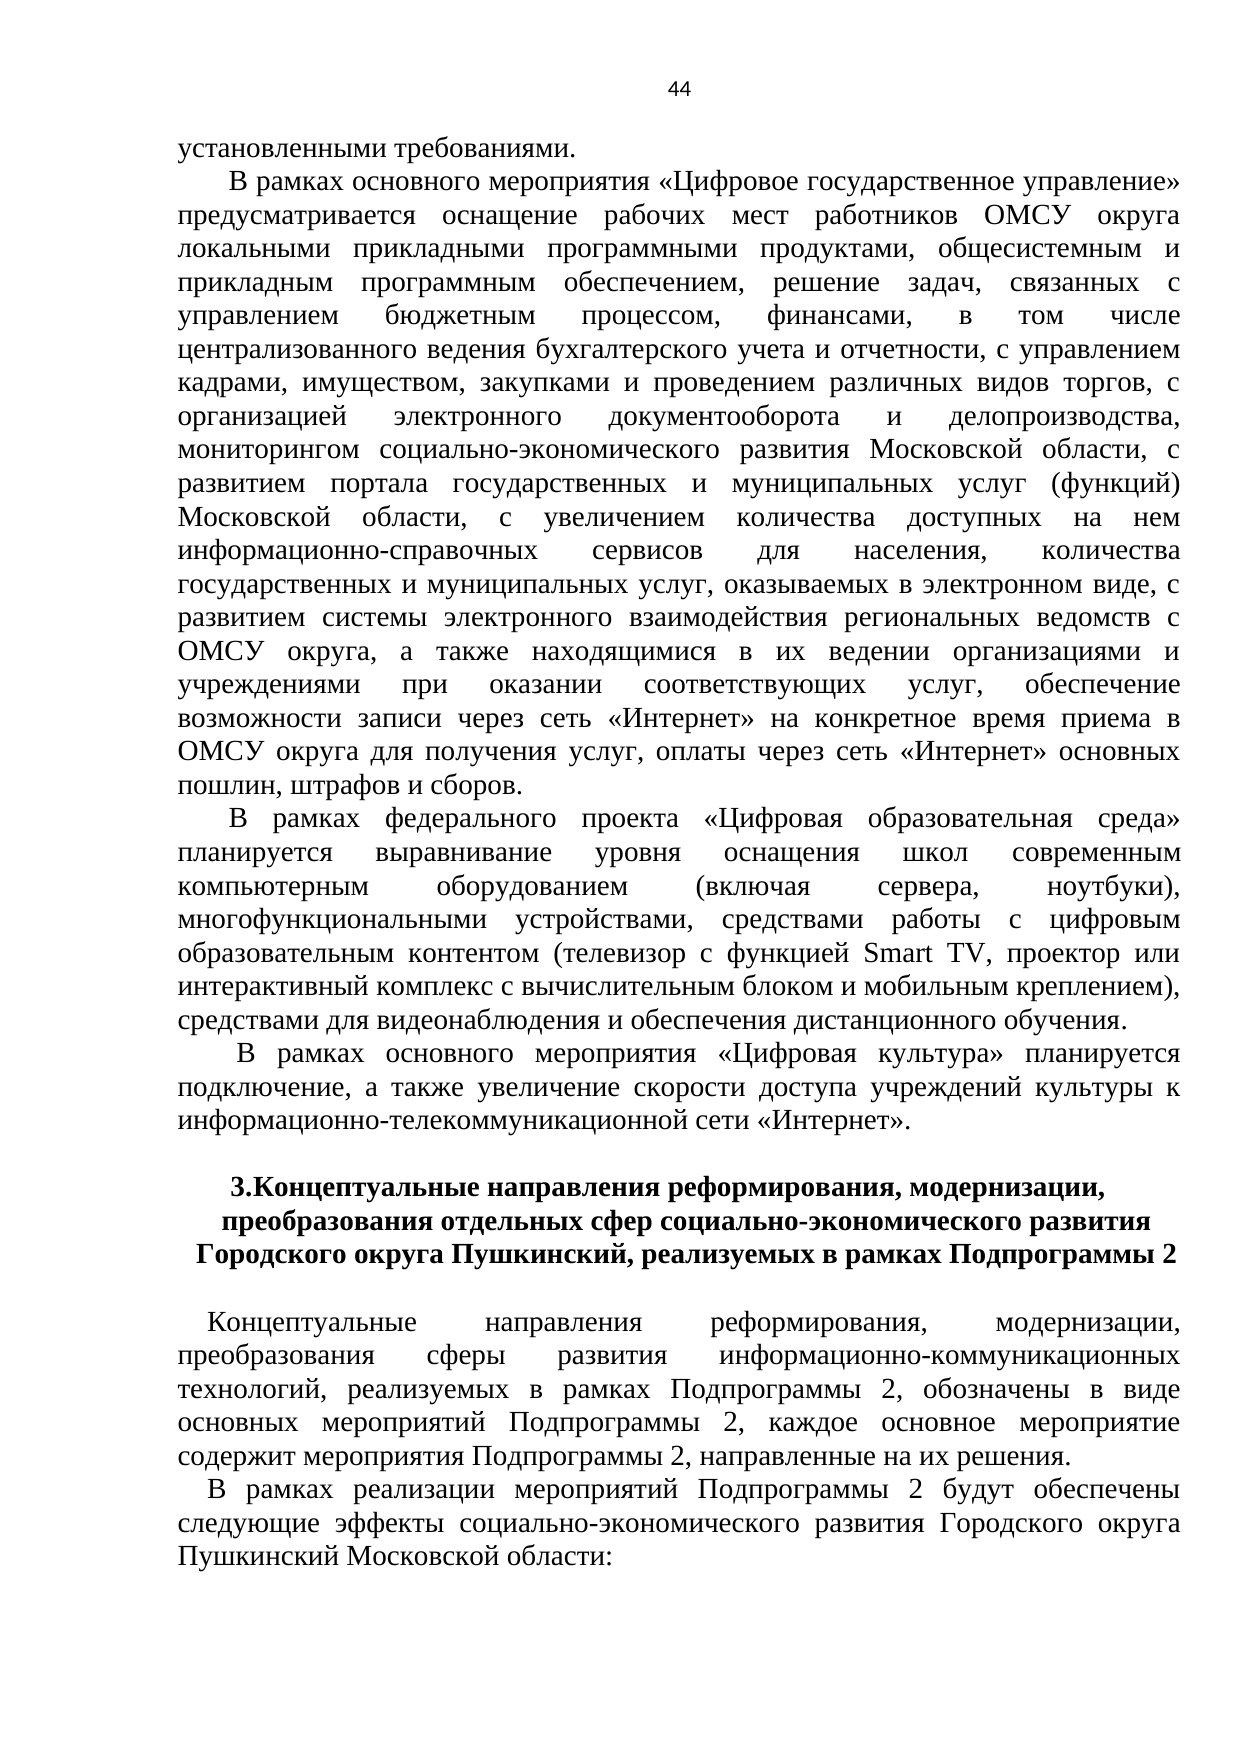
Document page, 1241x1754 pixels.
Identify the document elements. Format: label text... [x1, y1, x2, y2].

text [177, 130, 1181, 163]
text Концептуальные направления реформирования, модернизации, преобразования сферы развития информационно-коммуникационных технологий, реализуемых в рамках Подпрограммы 2, обозначены в виде основных мероприятий Подпрограммы 2, каждое основное мероприятие содержит мероприятия Подпрограммы 2, направленные на их решения. [177, 1304, 1181, 1471]
text В рамках основного мероприятия «Цифровая культура» планируется подключение, а также увеличение скорости доступа учреждений культуры к информационно-телекоммуникационной сети «Интернет». [177, 1035, 1181, 1136]
text В рамках основного мероприятия «Цифровое государственное управление» предусматривается оснащение рабочих мест работников ОМСУ округа локальными прикладными программными продуктами, общесистемным и прикладным программным обеспечением, решение задач, связанных с управлением бюджетным процессом, финансами, в том числе централизованного ведения бухгалтерского учета и отчетности, с управлением кадрами, имуществом, закупками и проведением различных видов торгов, с организацией электронного документооборота и делопроизводства, мониторингом социально-экономического развития Московской области, с развитием портала государственных и муниципальных услуг (функций) Московской области, с увеличением количества доступных на нем информационно-справочных сервисов для населения, количества государственных и муниципальных услуг, оказываемых в электронном виде, с развитием системы электронного взаимодействия региональных ведомств с ОМСУ округа, а также находящимися в их ведении организациями и учреждениями при оказании соответствующих услуг, обеспечение возможности записи через сеть «Интернет» на конкретное время приема в ОМСУ округа для получения услуг, оплаты через сеть «Интернет» основных пошлин, штрафов и сборов. [177, 163, 1181, 801]
text В рамках реализации мероприятий Подпрограммы 2 будут обеспечены следующие эффекты социально-экономического развития Городского округа Пушкинский Московской области: [177, 1471, 1181, 1572]
title Концептуальные направления реформирования, модернизации, преобразования отдельных сфер социально-экономического развития Городского округа Пушкинский, реализуемых в рамках Подпрограммы 2 [154, 1169, 1181, 1270]
text В рамках федерального проекта «Цифровая образовательная среда» планируется выравнивание уровня оснащения школ современным компьютерным оборудованием (включая сервера, ноутбуки), многофункциональными устройствами, средствами работы с цифровым образовательным контентом (телевизор с функцией Smart TV, проектор или интерактивный комплекс с вычислительным блоком и мобильным креплением), средствами для видеонаблюдения и обеспечения дистанционного обучения. [177, 801, 1181, 1035]
